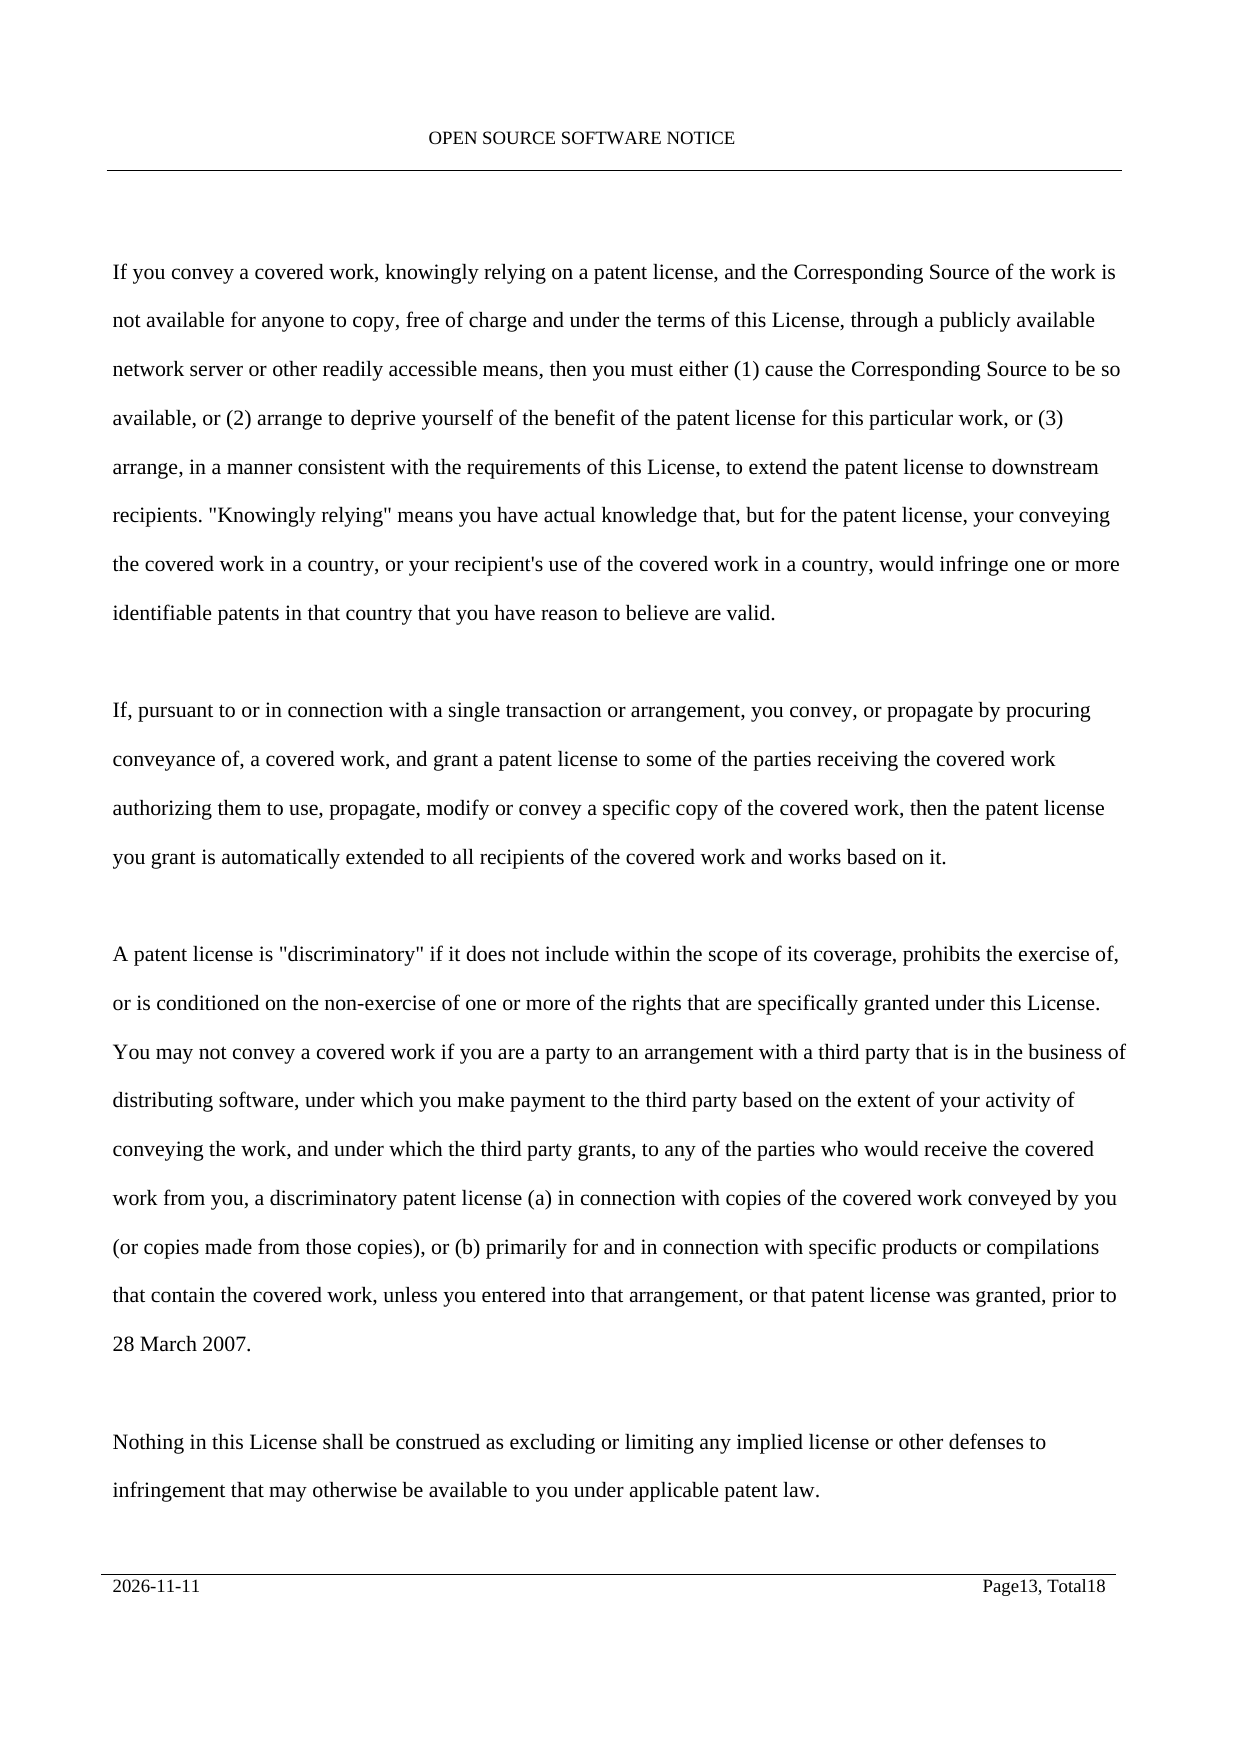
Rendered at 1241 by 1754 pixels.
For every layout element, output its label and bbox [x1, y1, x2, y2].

text [112, 206, 1128, 1506]
